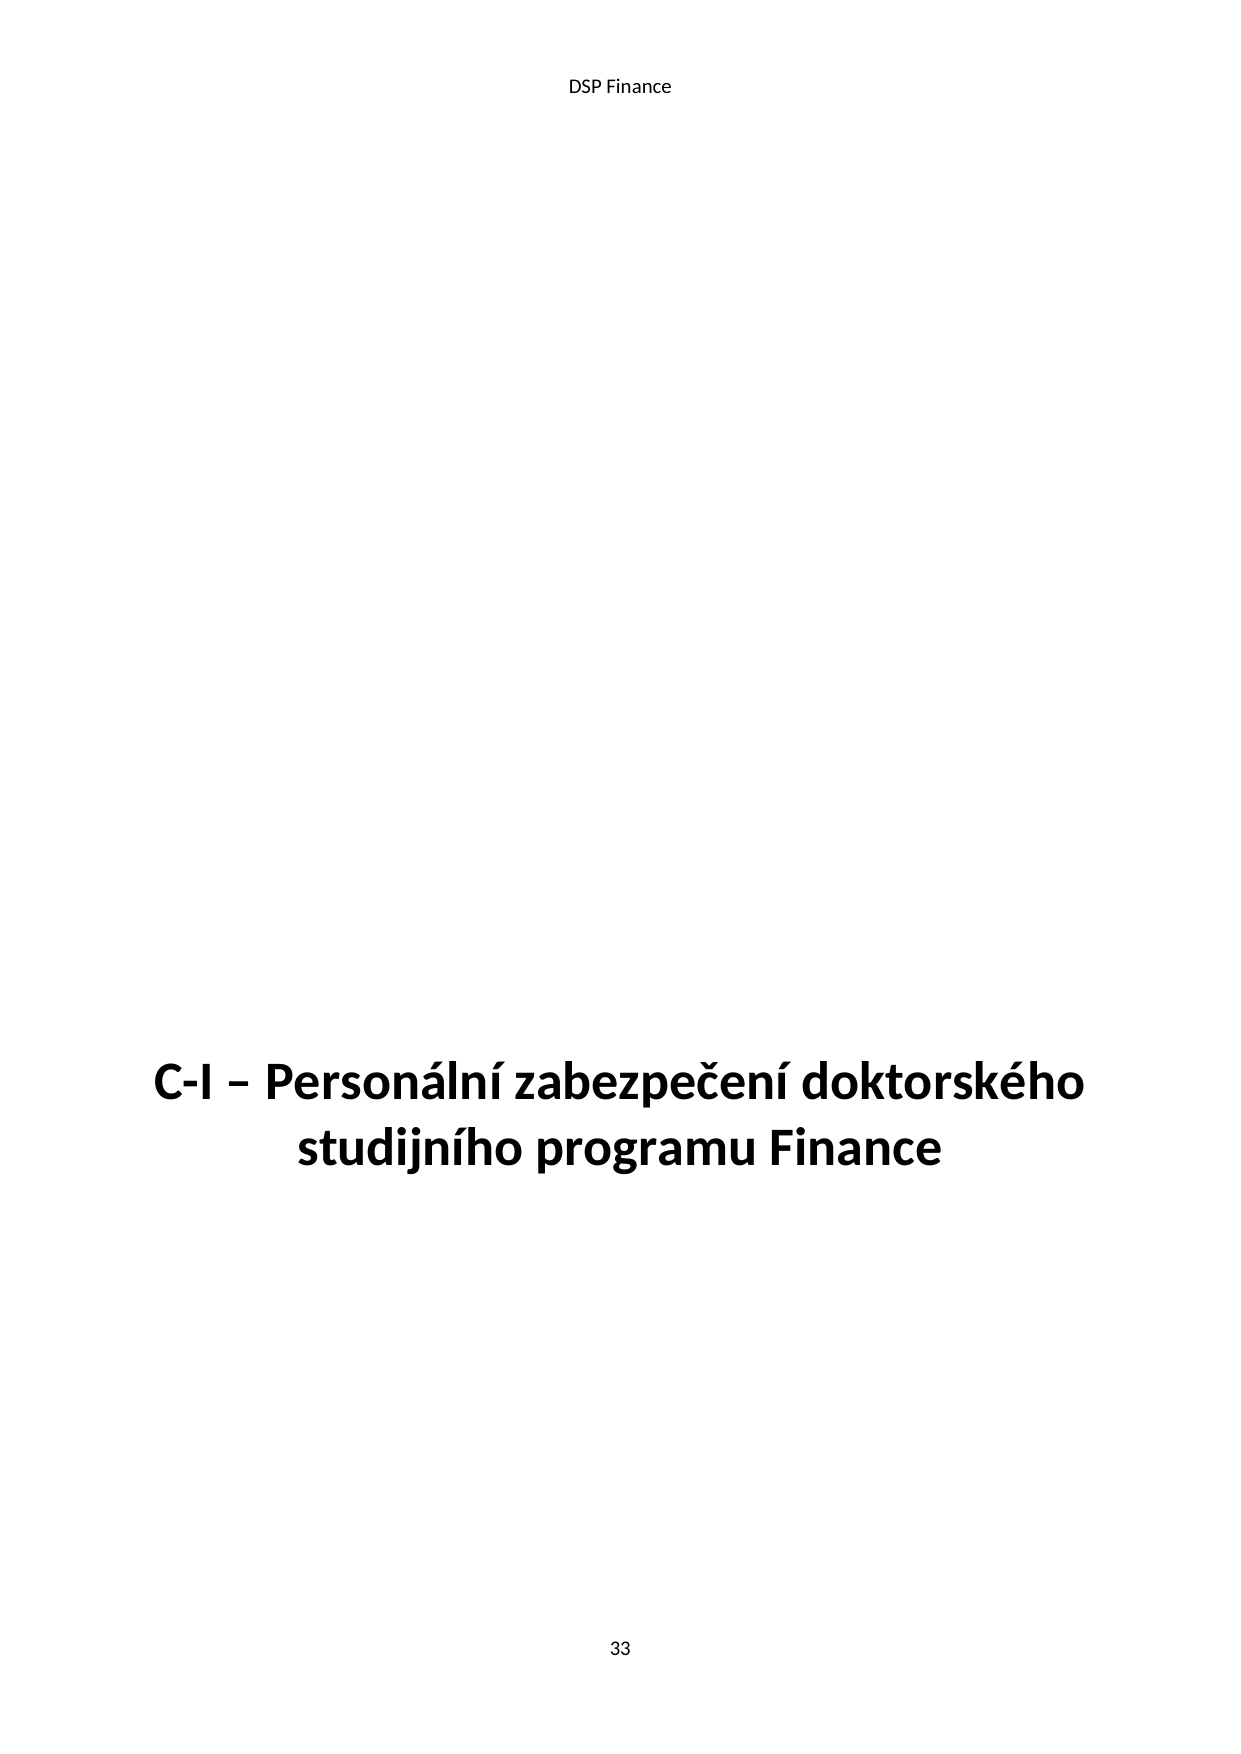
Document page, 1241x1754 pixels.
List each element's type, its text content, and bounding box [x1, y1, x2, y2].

text C-I – Personální zabezpečení doktorského studijního programu Finance [148, 1047, 1093, 1179]
